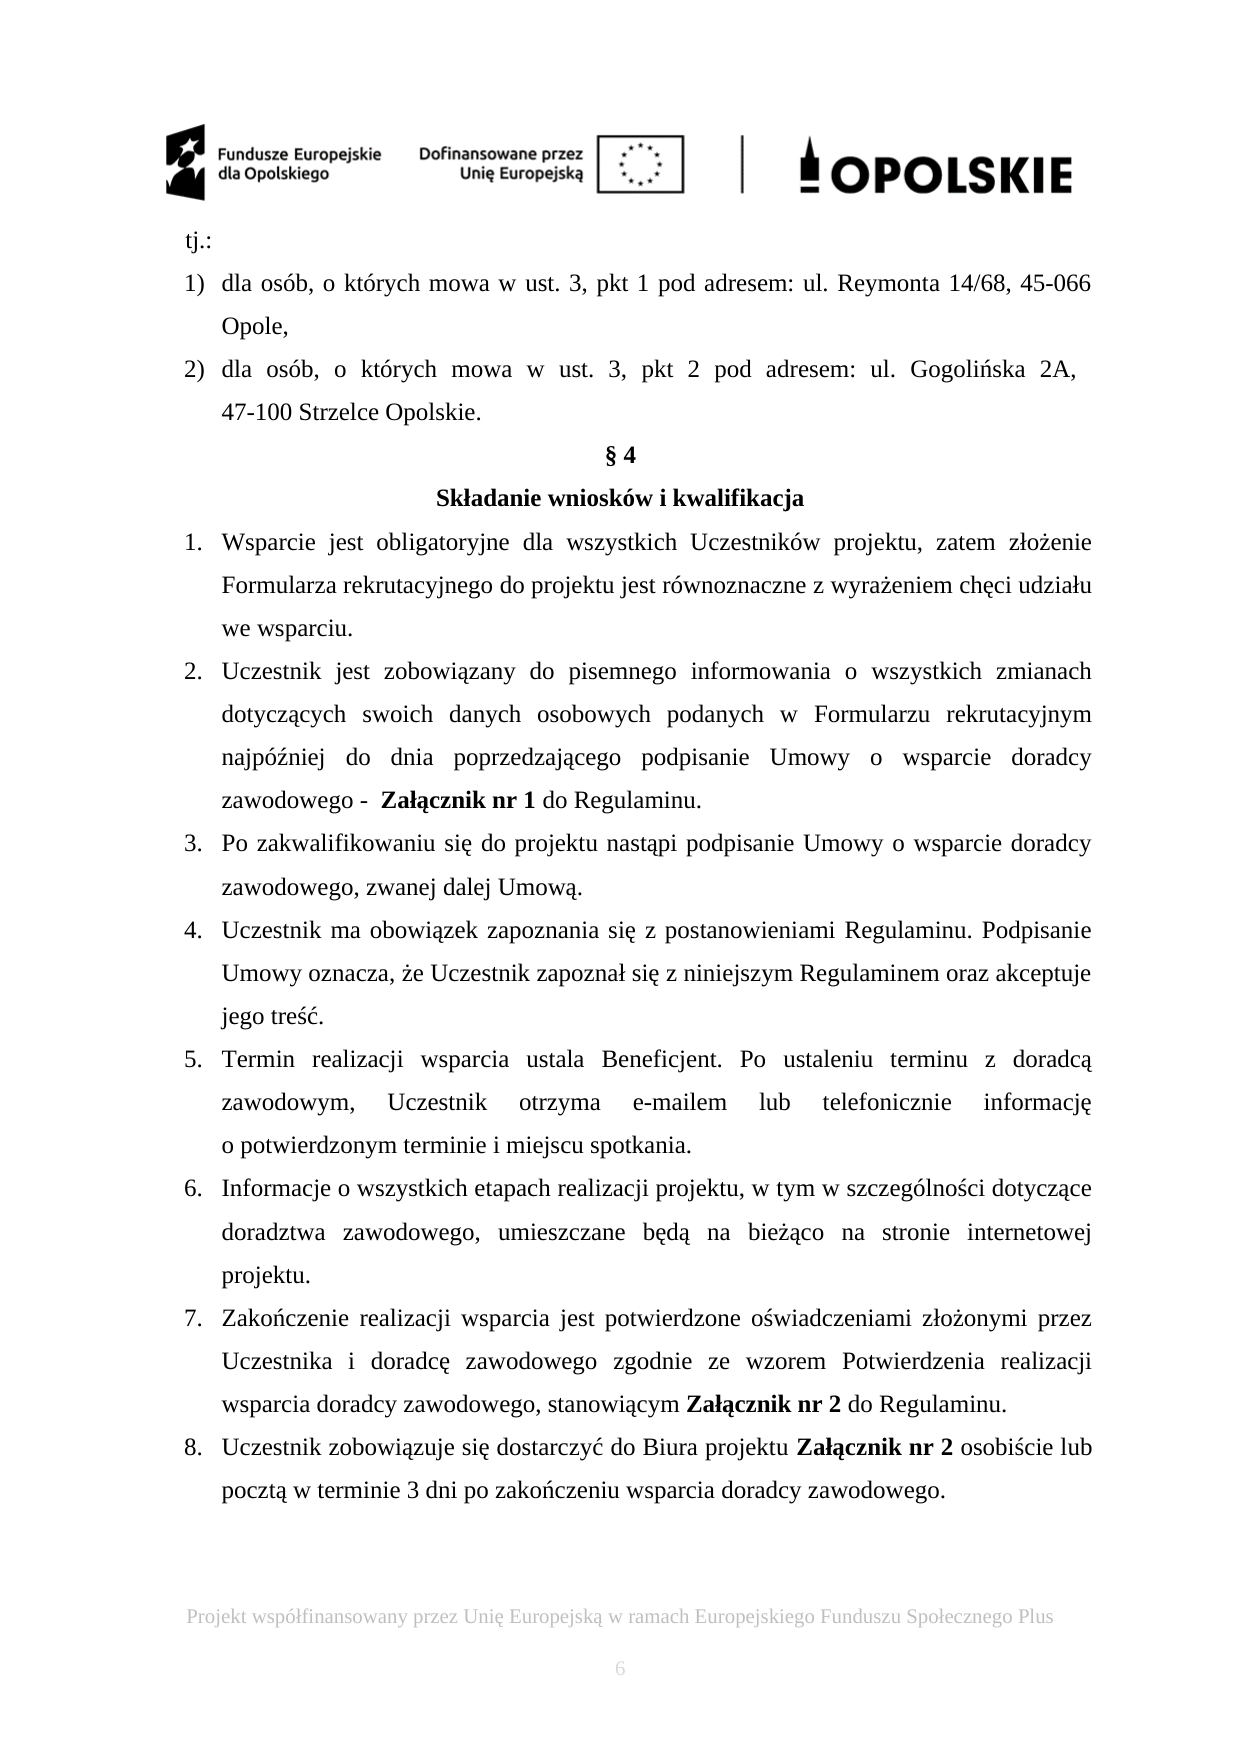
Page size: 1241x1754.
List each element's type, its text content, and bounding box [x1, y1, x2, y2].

list Uczestnik zobowiązuje się dostarczyć do Biura projektu Załącznik nr 2 osobiście lub pocztą w terminie 3 dni po zakończeniu wsparcia doradcy zawodowego. [184, 1432, 1093, 1504]
list dla osób, o których mowa w ust. 3, pkt 1 pod adresem: ul. Reymonta 14/68, 45-066 Opole, [184, 268, 1093, 340]
list Informacje o wszystkich etapach realizacji projektu, w tym w szczególności dotyczące doradztwa zawodowego, umieszczane będą na bieżąco na stronie internetowej projektu. [184, 1173, 1093, 1288]
list dla osób, o których mowa w ust. 3, pkt 2 pod adresem: ul. Gogolińska 2A, 47-100 Strzelce Opolskie. [184, 354, 1093, 426]
list Uczestnik jest zobowiązany do pisemnego informowania o wszystkich zmianach dotyczących swoich danych osobowych podanych w Formularzu rekrutacyjnym najpóźniej do dnia poprzedzającego podpisanie Umowy o wsparcie doradcy zawodowego - Załącznik nr 1 do Regulaminu. [184, 656, 1093, 814]
list W przypadku wyboru formy stacjonarnej, wsparcie będzie realizowane w biurze projektu, tj.: [148, 225, 1093, 253]
picture [147, 101, 1092, 225]
text § 4 [148, 440, 1093, 469]
text Składanie wniosków i kwalifikacja [148, 483, 1093, 512]
list Termin realizacji wsparcia ustala Beneficjent. Po ustaleniu terminu z doradcą zawodowym, Uczestnik otrzyma e-mailem lub telefonicznie informację o potwierdzonym terminie i miejscu spotkania. [184, 1044, 1093, 1159]
list Po zakwalifikowaniu się do projektu nastąpi podpisanie Umowy o wsparcie doradcy zawodowego, zwanej dalej Umową. [184, 828, 1093, 900]
list Zakończenie realizacji wsparcia jest potwierdzone oświadczeniami złożonymi przez Uczestnika i doradcę zawodowego zgodnie ze wzorem Potwierdzenia realizacji wsparcia doradcy zawodowego, stanowiącym Załącznik nr 2 do Regulaminu. [184, 1303, 1093, 1418]
list Wsparcie jest obligatoryjne dla wszystkich Uczestników projektu, zatem złożenie Formularza rekrutacyjnego do projektu jest równoznaczne z wyrażeniem chęci udziału we wsparciu. [184, 527, 1093, 642]
list Uczestnik ma obowiązek zapoznania się z postanowieniami Regulaminu. Podpisanie Umowy oznacza, że Uczestnik zapoznał się z niniejszym Regulaminem oraz akceptuje jego treść. [184, 915, 1093, 1030]
